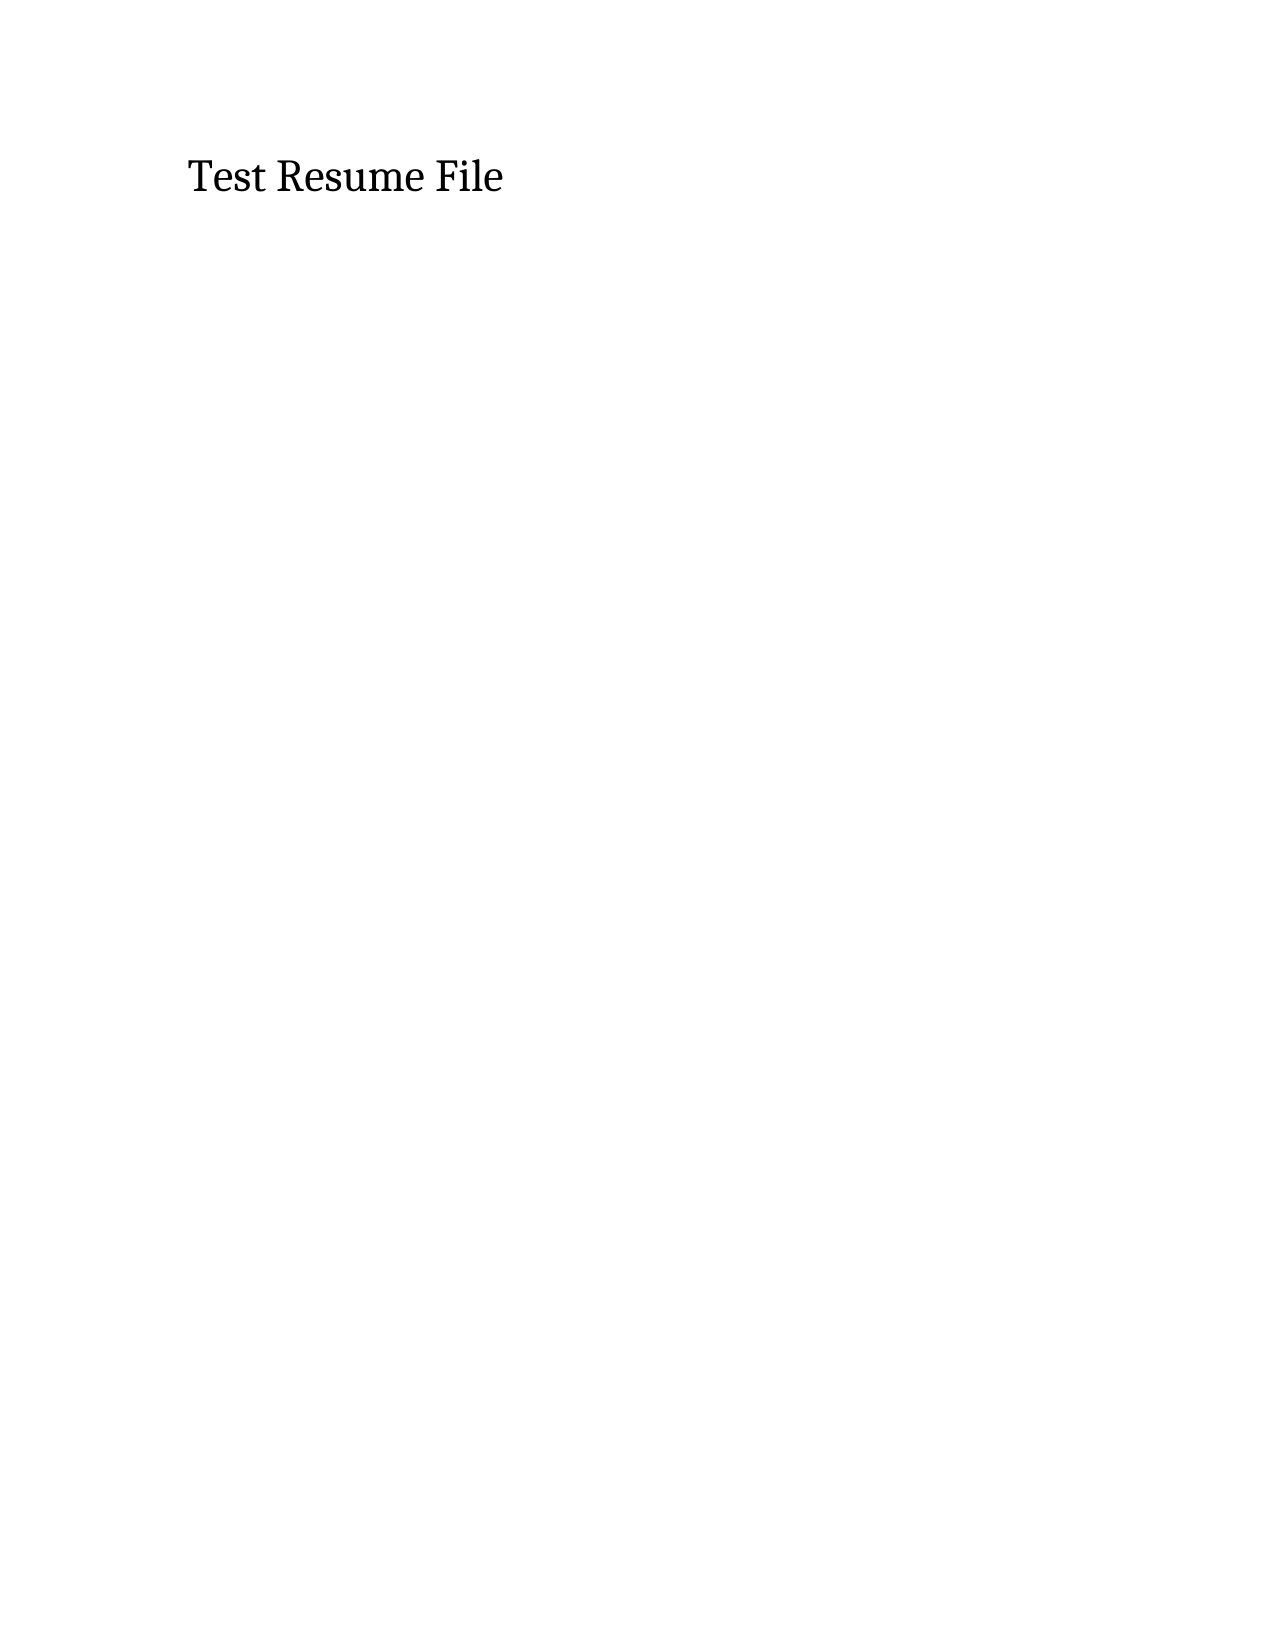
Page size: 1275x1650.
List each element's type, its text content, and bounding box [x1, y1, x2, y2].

text Test Resume File [187, 150, 1087, 203]
